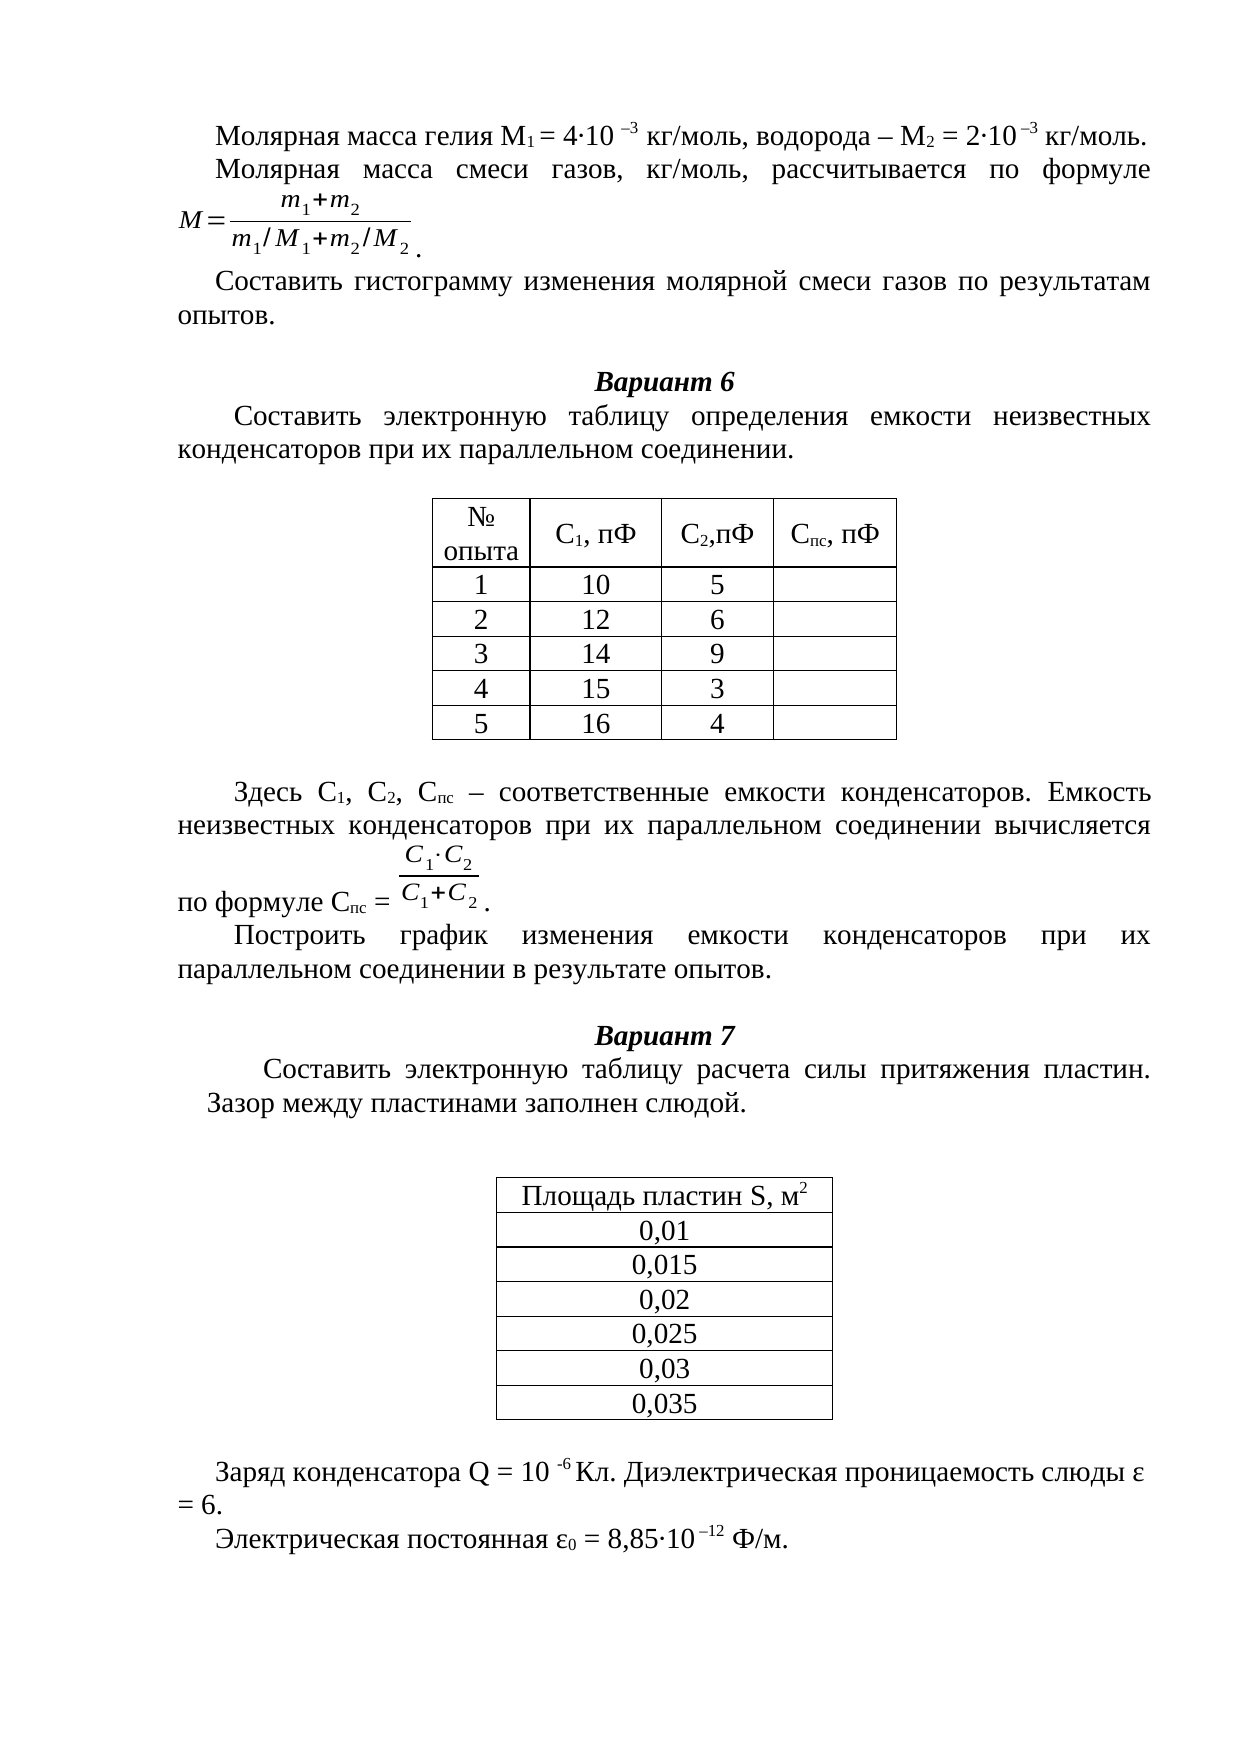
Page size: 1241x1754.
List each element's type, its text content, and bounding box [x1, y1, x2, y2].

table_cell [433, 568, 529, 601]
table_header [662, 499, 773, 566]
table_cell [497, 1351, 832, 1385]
title Вариант 6 [177, 364, 1152, 398]
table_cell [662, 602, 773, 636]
text Составить электронную таблицу расчета силы притяжения пластин. Зазор между пластинами заполнен слюдой. [207, 1052, 1152, 1119]
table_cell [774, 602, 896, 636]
text Здесь C1, С2, Спс – соответственные емкости конденсаторов. Емкость неизвестных конденсаторов при их параллельном соединении вычисляется по формуле Спс = . [177, 774, 1152, 917]
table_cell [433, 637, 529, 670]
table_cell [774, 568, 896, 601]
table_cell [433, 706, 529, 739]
text Заряд конденсатора Q = 10 -6 Кл. Диэлектрическая проницаемость слюды ε = 6. [177, 1454, 1152, 1521]
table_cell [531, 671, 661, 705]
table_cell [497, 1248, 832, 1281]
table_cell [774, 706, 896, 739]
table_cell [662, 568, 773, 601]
text Составить гистограмму изменения молярной смеси газов по результатам опытов. [177, 263, 1152, 331]
text Построить график изменения емкости конденсаторов при их параллельном соединении в результате опытов. [177, 917, 1152, 984]
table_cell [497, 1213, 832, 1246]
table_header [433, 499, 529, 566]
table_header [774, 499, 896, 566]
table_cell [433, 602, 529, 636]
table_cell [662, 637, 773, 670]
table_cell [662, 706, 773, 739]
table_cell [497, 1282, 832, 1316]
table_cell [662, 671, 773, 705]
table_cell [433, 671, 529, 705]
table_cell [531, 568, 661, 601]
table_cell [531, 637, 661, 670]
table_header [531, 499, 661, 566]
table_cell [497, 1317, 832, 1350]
text Составить электронную таблицу определения емкости неизвестных конденсаторов при их параллельном соединении. [177, 398, 1152, 465]
text Электрическая постоянная ε0 = 8,85∙10 –12 Ф/м. [177, 1521, 1152, 1554]
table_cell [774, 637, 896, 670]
title Вариант 7 [177, 1018, 1152, 1052]
text Молярная масса гелия М1 = 4∙10 –3 кг/моль, водорода – М2 = 2∙10 –3 кг/моль. [177, 118, 1152, 152]
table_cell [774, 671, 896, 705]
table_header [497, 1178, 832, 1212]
text Молярная масса смеси газов, кг/моль, рассчитывается по формуле . [177, 152, 1152, 263]
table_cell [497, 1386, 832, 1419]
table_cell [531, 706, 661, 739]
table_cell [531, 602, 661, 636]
